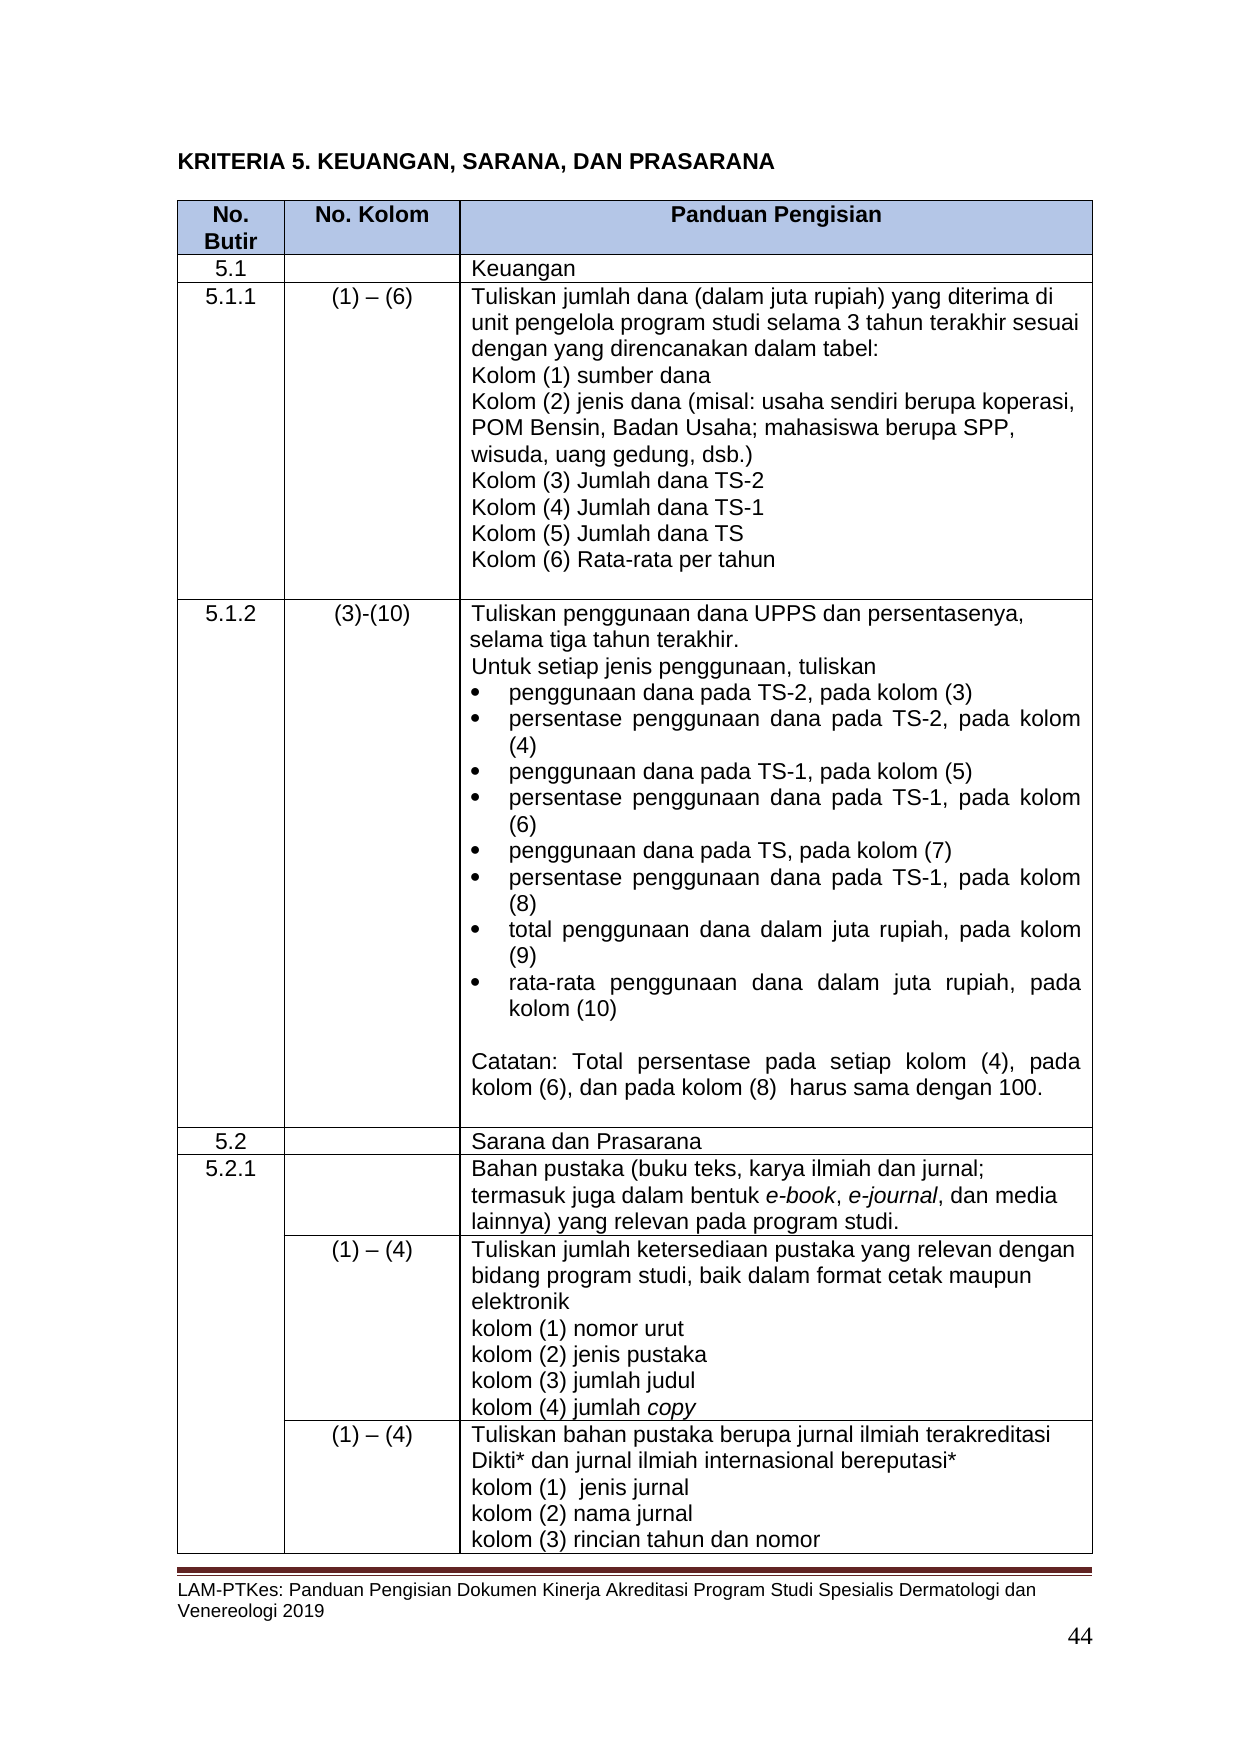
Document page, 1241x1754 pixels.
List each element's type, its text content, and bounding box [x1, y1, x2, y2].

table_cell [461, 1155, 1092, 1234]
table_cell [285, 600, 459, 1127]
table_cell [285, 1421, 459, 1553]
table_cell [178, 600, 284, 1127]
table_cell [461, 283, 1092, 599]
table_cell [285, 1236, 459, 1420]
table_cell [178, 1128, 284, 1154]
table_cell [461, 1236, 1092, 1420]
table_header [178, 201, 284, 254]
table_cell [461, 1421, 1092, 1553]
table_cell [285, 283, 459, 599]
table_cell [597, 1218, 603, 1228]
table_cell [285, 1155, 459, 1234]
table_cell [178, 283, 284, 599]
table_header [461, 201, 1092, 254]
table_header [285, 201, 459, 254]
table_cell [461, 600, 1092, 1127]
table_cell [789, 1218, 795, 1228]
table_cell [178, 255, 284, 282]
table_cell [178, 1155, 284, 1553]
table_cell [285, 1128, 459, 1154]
text KRITERIA 5. KEUANGAN, SARANA, dan PRASARANA [177, 148, 1092, 174]
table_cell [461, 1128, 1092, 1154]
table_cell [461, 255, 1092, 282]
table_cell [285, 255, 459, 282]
